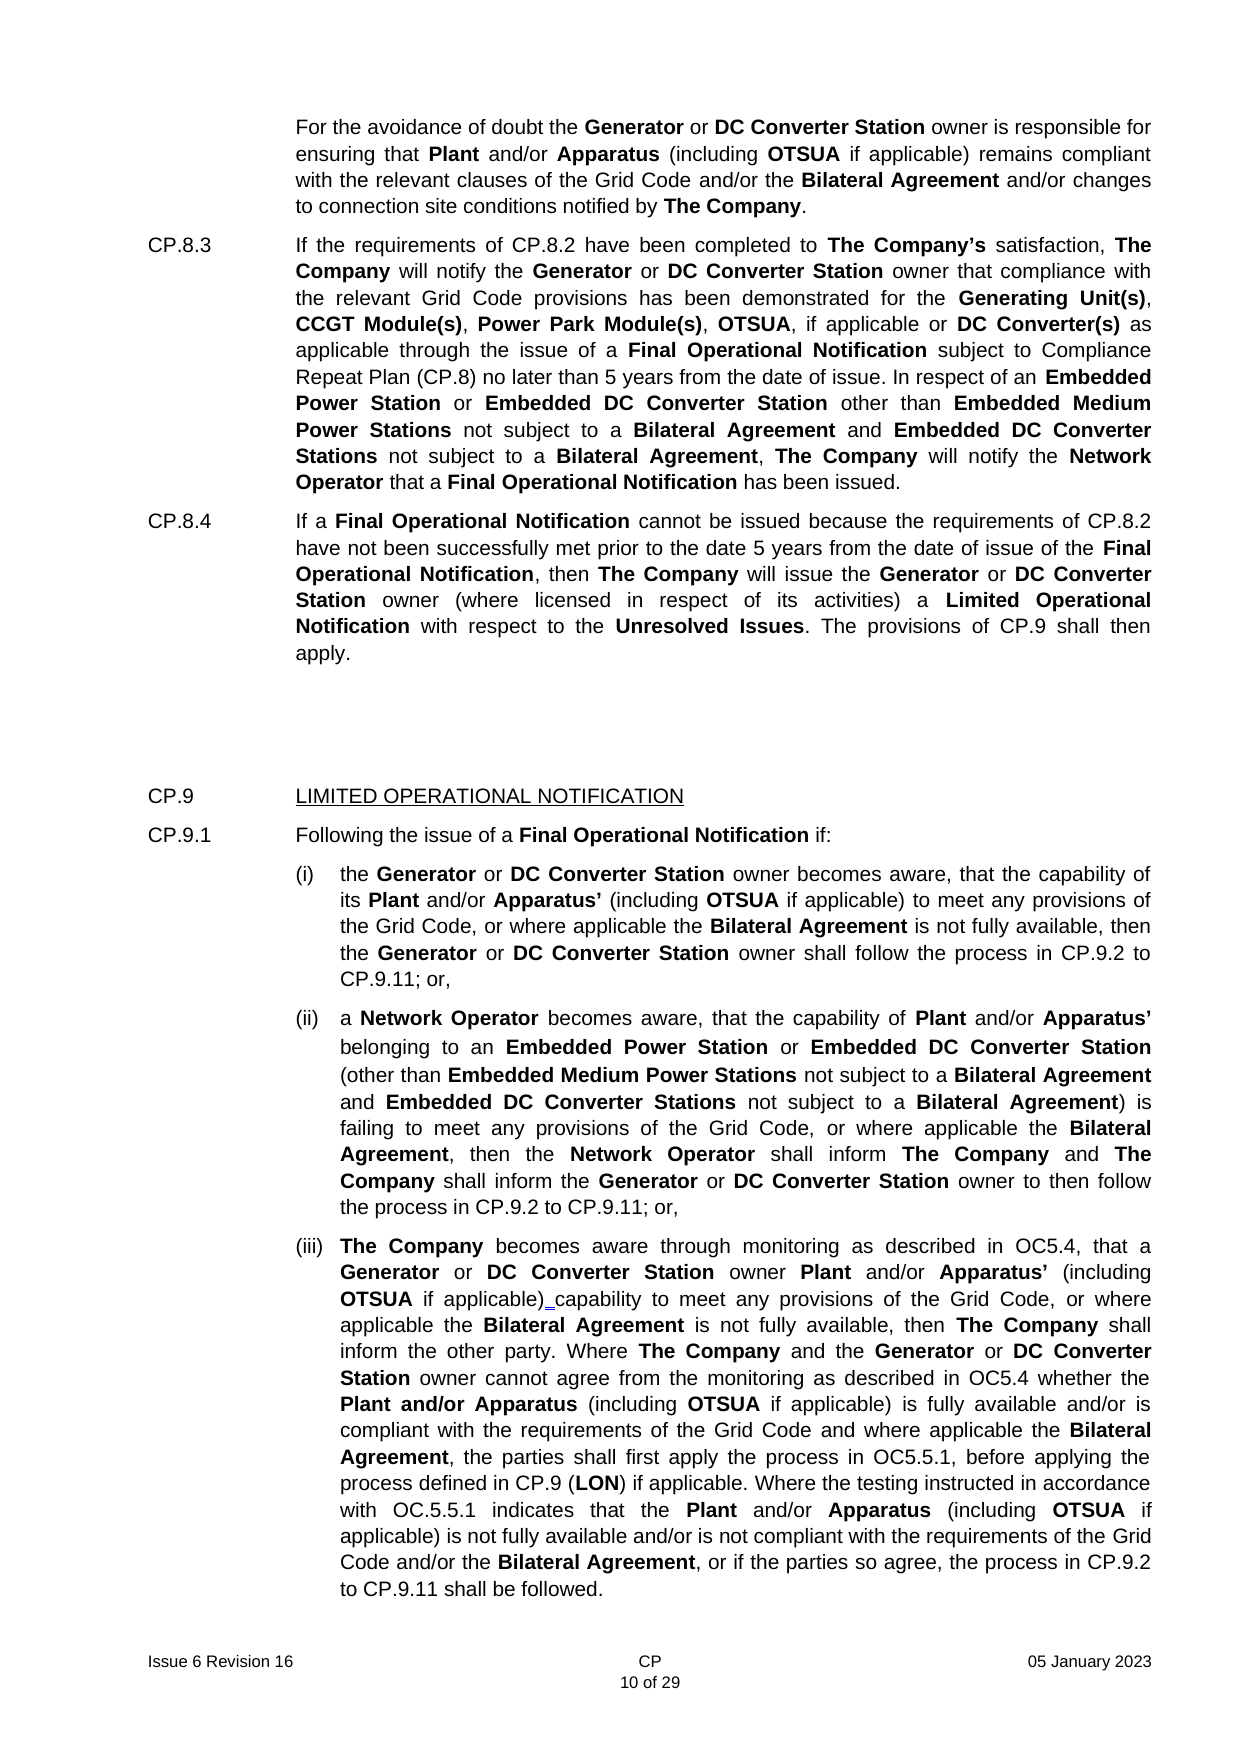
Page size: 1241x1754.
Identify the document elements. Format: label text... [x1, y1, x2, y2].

text (iii) The Company becomes aware through monitoring as described in OC5.4, that a Generator or DC Converter Station owner Plant and/or Apparatus’ (including OTSUA if applicable) capability to meet any provisions of the Grid Code, or where applicable the Bilateral Agreement is not fully available, then The Company shall inform the other party. Where The Company and the Generator or DC Converter Station owner cannot agree from the monitoring as described in OC5.4 whether the Plant and/or Apparatus (including OTSUA if applicable) is fully available and/or is compliant with the requirements of the Grid Code and where applicable the Bilateral Agreement, the parties shall first apply the process in OC5.5.1, before applying the process defined in CP.9 (LON) if applicable. Where the testing instructed in accordance with OC.5.5.1 indicates that the Plant and/or Apparatus (including OTSUA if applicable) is not fully available and/or is not compliant with the requirements of the Grid Code and/or the Bilateral Agreement, or if the parties so agree, the process in CP.9.2 to CP.9.11 shall be followed. [295, 1234, 1152, 1600]
text For the avoidance of doubt the Generator or DC Converter Station owner is responsible for ensuring that Plant and/or Apparatus (including OTSUA if applicable) remains compliant with the relevant clauses of the Grid Code and/or the Bilateral Agreement and/or changes to connection site conditions notified by The Company. [295, 115, 1152, 218]
text CP.9.1 Following the issue of a Final Operational Notification if: [148, 822, 1152, 846]
text CP.9 LIMITED OPERATIONAL NOTIFICATION [148, 784, 1152, 808]
text CP.8.4 If a Final Operational Notification cannot be issued because the requirements of CP.8.2 have not been successfully met prior to the date 5 years from the date of issue of the Final Operational Notification, then The Company will issue the Generator or DC Converter Station owner (where licensed in respect of its activities) a Limited Operational Notification with respect to the Unresolved Issues. The provisions of CP.9 shall then apply. [148, 509, 1152, 665]
text CP.8.3 If the requirements of CP.8.2 have been completed to The Company’s satisfaction, The Company will notify the Generator or DC Converter Station owner that compliance with the relevant Grid Code provisions has been demonstrated for the Generating Unit(s), CCGT Module(s), Power Park Module(s), OTSUA, if applicable or DC Converter(s) as applicable through the issue of a Final Operational Notification subject to Compliance Repeat Plan (CP.8) no later than 5 years from the date of issue. In respect of an Embedded Power Station or Embedded DC Converter Station other than Embedded Medium Power Stations not subject to a Bilateral Agreement and Embedded DC Converter Stations not subject to a Bilateral Agreement, The Company will notify the Network Operator that a Final Operational Notification has been issued. [148, 233, 1152, 494]
text (ii) a Network Operator becomes aware, that the capability of Plant and/or Apparatus’ belonging to an Embedded Power Station or Embedded DC Converter Station (other than Embedded Medium Power Stations not subject to a Bilateral Agreement and Embedded DC Converter Stations not subject to a Bilateral Agreement) is failing to meet any provisions of the Grid Code, or where applicable the Bilateral Agreement, then the Network Operator shall inform The Company and The Company shall inform the Generator or DC Converter Station owner to then follow the process in CP.9.2 to CP.9.11; or, [295, 1006, 1152, 1219]
text (i) the Generator or DC Converter Station owner becomes aware, that the capability of its Plant and/or Apparatus’ (including OTSUA if applicable) to meet any provisions of the Grid Code, or where applicable the Bilateral Agreement is not fully available, then the Generator or DC Converter Station owner shall follow the process in CP.9.2 to CP.9.11; or, [295, 861, 1152, 991]
